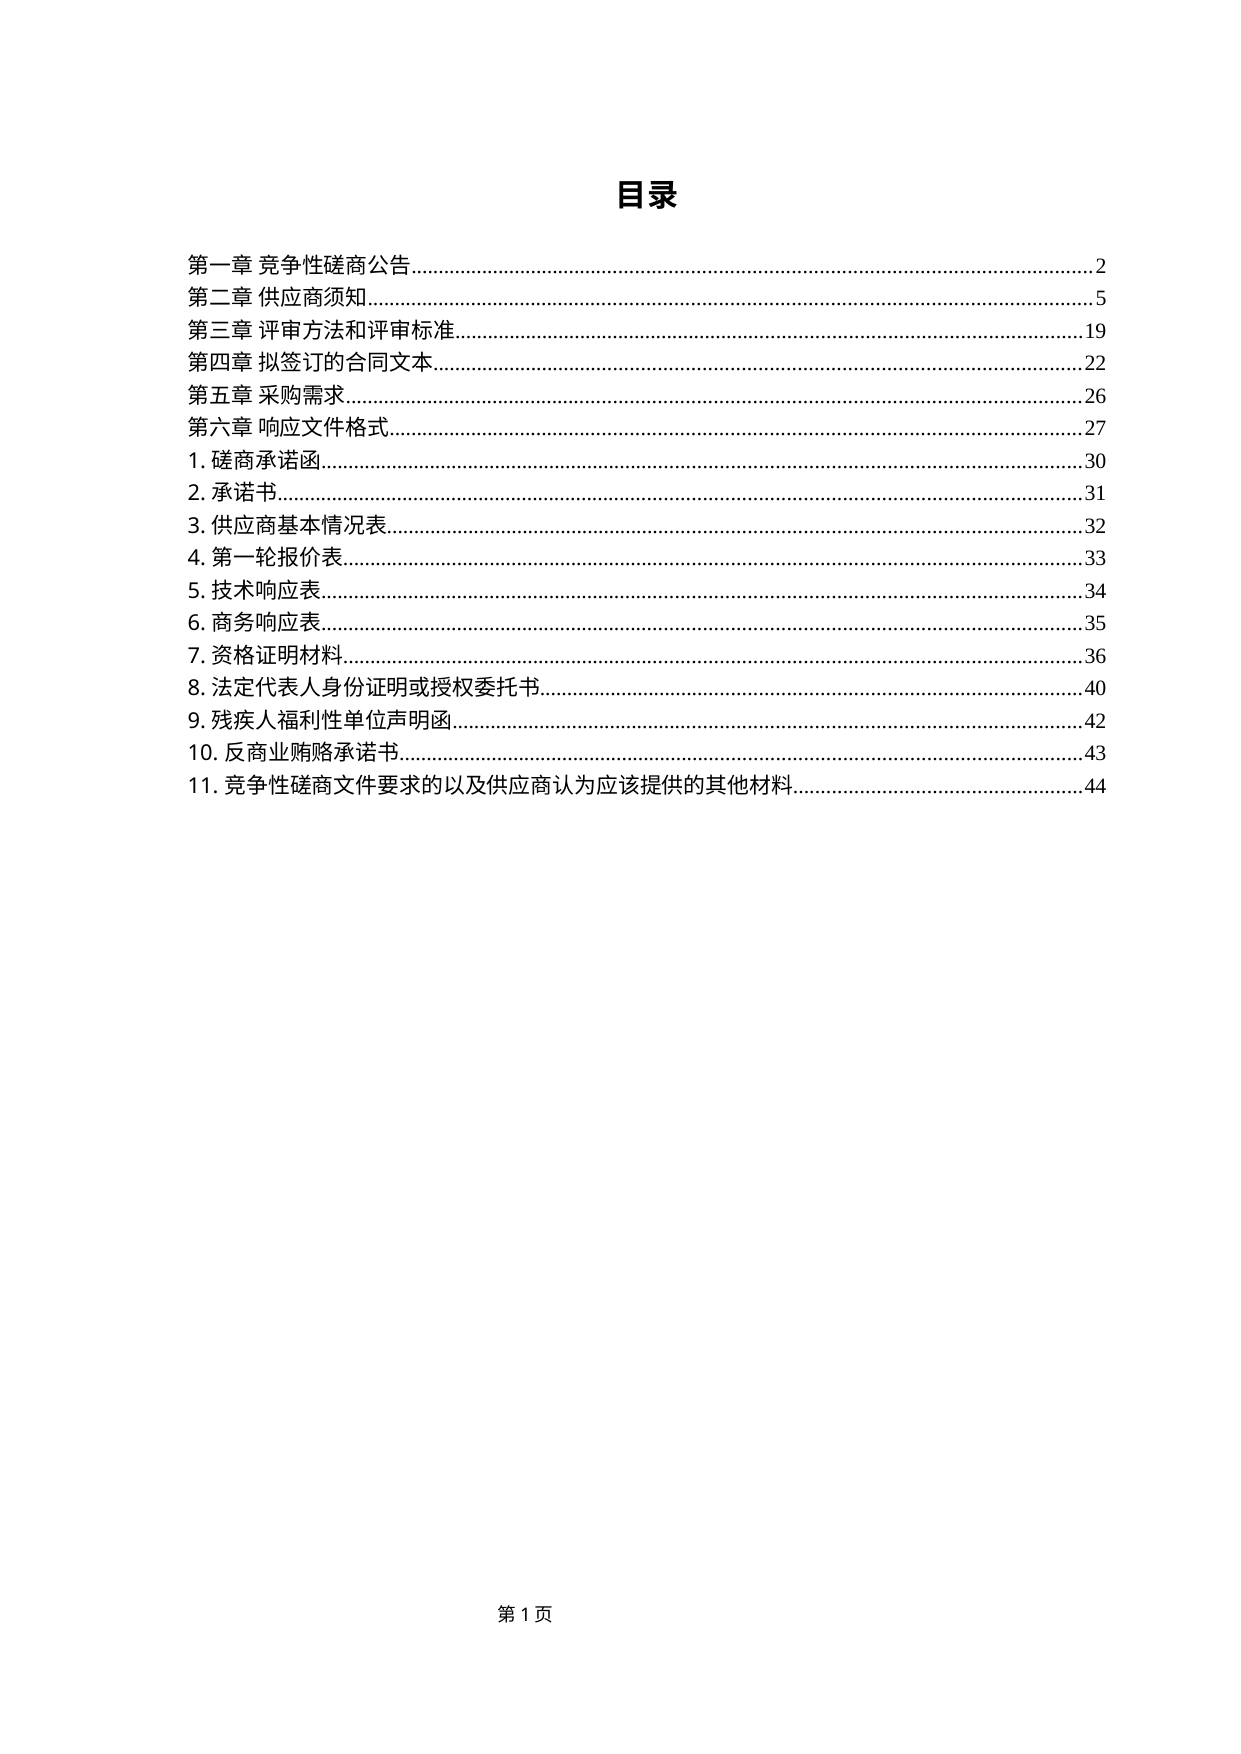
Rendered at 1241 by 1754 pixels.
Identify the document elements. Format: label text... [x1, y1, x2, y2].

text 第六章 响应文件格式 27 [187, 410, 1106, 442]
text 4. 第一轮报价表 33 [187, 540, 1106, 572]
text 目录 [187, 160, 1106, 225]
text 11. 竞争性磋商文件要求的以及供应商认为应该提供的其他材料 44 [187, 767, 1106, 800]
text 5. 技术响应表 34 [187, 572, 1106, 605]
text 第三章 评审方法和评审标准 19 [187, 312, 1106, 345]
text 第二章 供应商须知 5 [187, 280, 1106, 312]
text 8. 法定代表人身份证明或授权委托书 40 [187, 670, 1106, 702]
text 3. 供应商基本情况表 32 [187, 507, 1106, 540]
text 第一章 竞争性磋商公告 2 [187, 247, 1106, 280]
text 第五章 采购需求 26 [187, 377, 1106, 410]
text 10. 反商业贿赂承诺书 43 [187, 735, 1106, 767]
text 9. 残疾人福利性单位声明函 42 [187, 702, 1106, 735]
text 1. 磋商承诺函 30 [187, 442, 1106, 475]
text 2. 承诺书 31 [187, 475, 1106, 507]
text 第四章 拟签订的合同文本 22 [187, 345, 1106, 377]
text 7. 资格证明材料 36 [187, 637, 1106, 670]
text 6. 商务响应表 35 [187, 605, 1106, 637]
